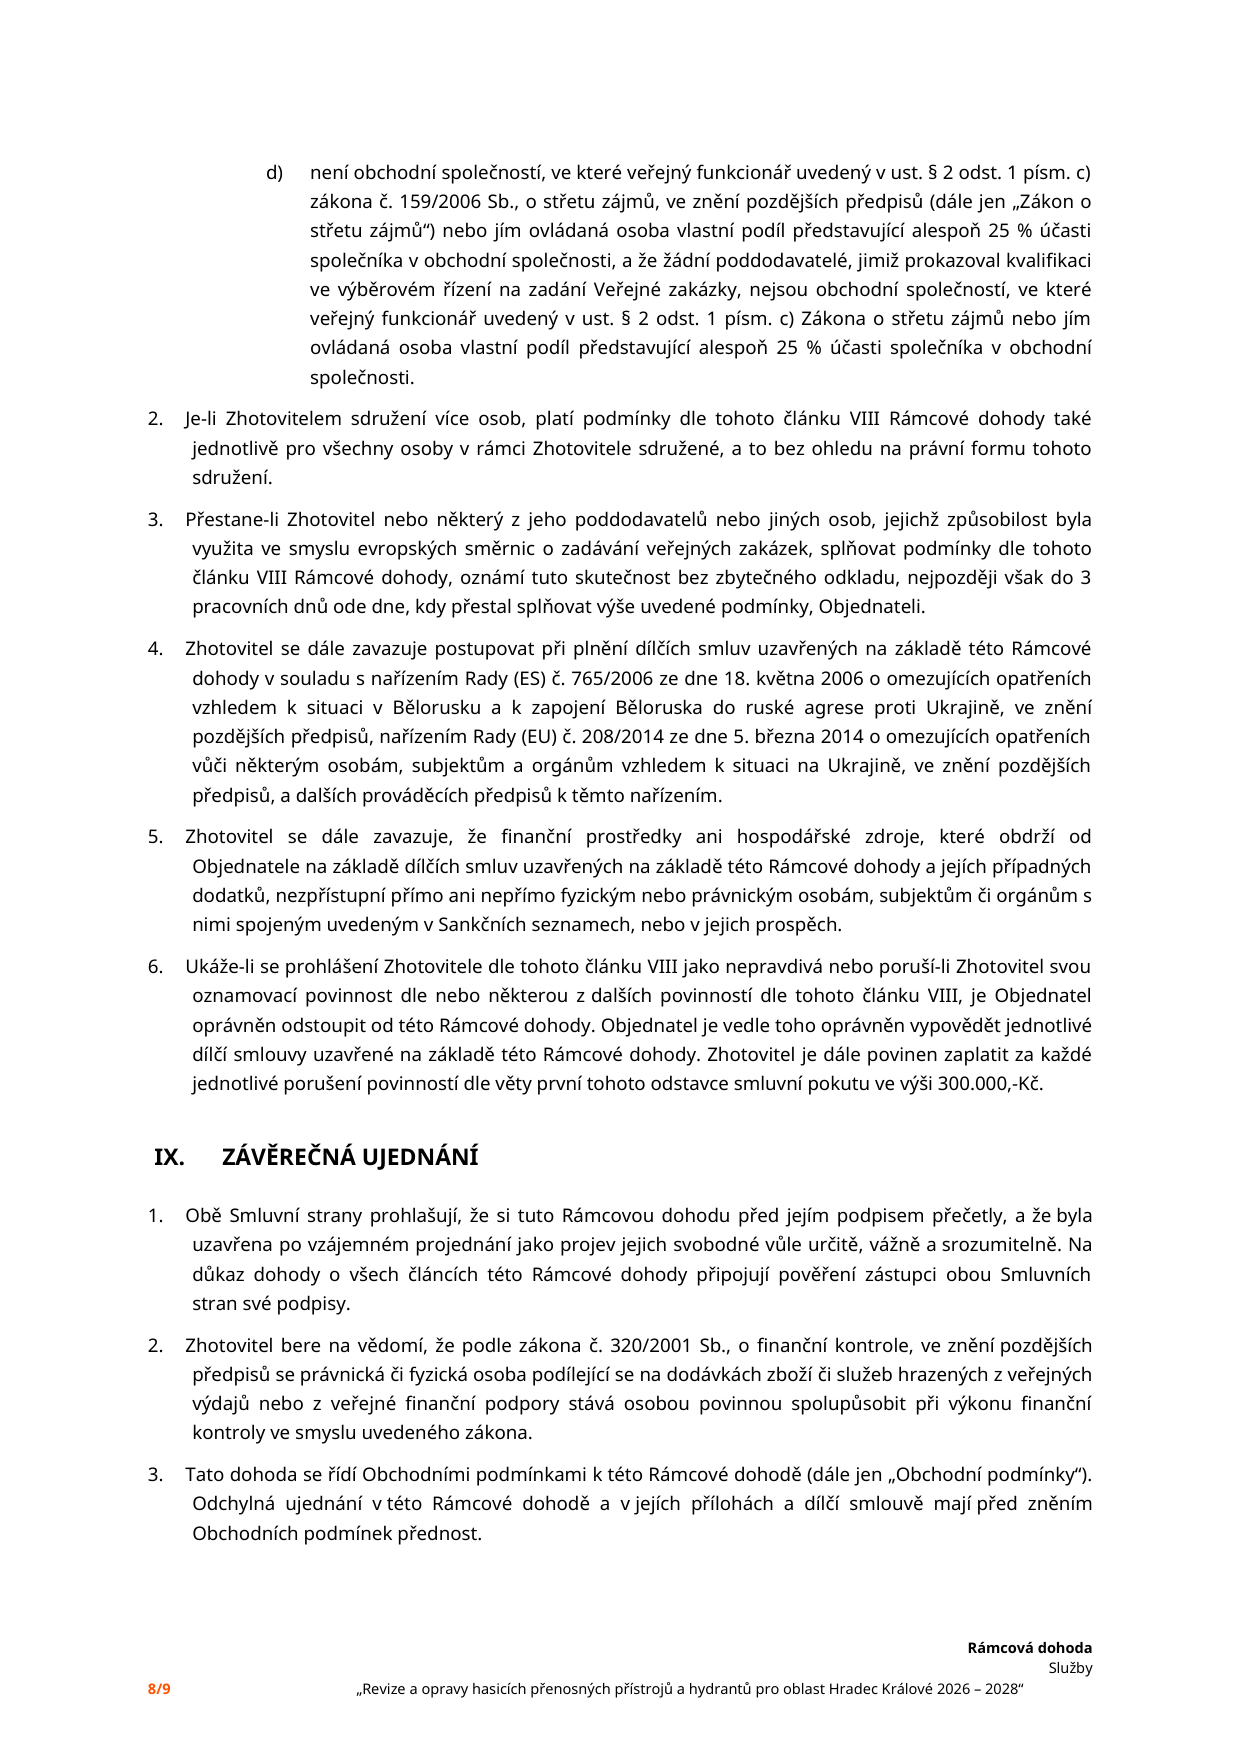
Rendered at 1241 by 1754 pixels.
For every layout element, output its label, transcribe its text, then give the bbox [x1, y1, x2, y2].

text není obchodní společností, ve které veřejný funkcionář uvedený v ust. § 2 odst. 1 písm. c) zákona č. 159/2006 Sb., o střetu zájmů, ve znění pozdějších předpisů (dále jen „Zákon o střetu zájmů“) nebo jím ovládaná osoba vlastní podíl představující alespoň 25 % účasti společníka v obchodní společnosti, a že žádní poddodavatelé, jimiž prokazoval kvalifikaci ve výběrovém řízení na zadání Veřejné zakázky, nejsou obchodní společností, ve které veřejný funkcionář uvedený v ust. § 2 odst. 1 písm. c) Zákona o střetu zájmů nebo jím ovládaná osoba vlastní podíl představující alespoň 25 % účasti společníka v obchodní společnosti. [266, 159, 1093, 389]
list Ukáže-li se prohlášení Zhotovitele dle tohoto článku VIII jako nepravdivá nebo poruší-li Zhotovitel svou oznamovací povinnost dle nebo některou z dalších povinností dle tohoto článku VIII, je Objednatel oprávněn odstoupit od této Rámcové dohody. Objednatel je vedle toho oprávněn vypovědět jednotlivé dílčí smlouvy uzavřené na základě této Rámcové dohody. Zhotovitel je dále povinen zaplatit za každé jednotlivé porušení povinností dle věty první tohoto odstavce smluvní pokutu ve výši 300.000,-Kč. [148, 953, 1093, 1096]
list Přestane-li Zhotovitel nebo některý z jeho poddodavatelů nebo jiných osob, jejichž způsobilost byla využita ve smyslu evropských směrnic o zadávání veřejných zakázek, splňovat podmínky dle tohoto článku VIII Rámcové dohody, oznámí tuto skutečnost bez zbytečného odkladu, nejpozději však do 3 pracovních dnů ode dne, kdy přestal splňovat výše uvedené podmínky, Objednateli. [148, 506, 1093, 619]
list Zhotovitel se dále zavazuje postupovat při plnění dílčích smluv uzavřených na základě této Rámcové dohody v souladu s nařízením Rady (ES) č. 765/2006 ze dne 18. května 2006 o omezujících opatřeních vzhledem k situaci v Bělorusku a k zapojení Běloruska do ruské agrese proti Ukrajině, ve znění pozdějších předpisů, nařízením Rady (EU) č. 208/2014 ze dne 5. března 2014 o omezujících opatřeních vůči některým osobám, subjektům a orgánům vzhledem k situaci na Ukrajině, ve znění pozdějších předpisů, a dalších prováděcích předpisů k těmto nařízením. [148, 636, 1093, 807]
list Zhotovitel se dále zavazuje, že finanční prostředky ani hospodářské zdroje, které obdrží od Objednatele na základě dílčích smluv uzavřených na základě této Rámcové dohody a jejích případných dodatků, nezpřístupní přímo ani nepřímo fyzickým nebo právnickým osobám, subjektům či orgánům s nimi spojeným uvedeným v Sankčních seznamech, nebo v jejich prospěch. [148, 824, 1093, 937]
list ZÁVĚREČNÁ UJEDNÁNÍ [185, 1141, 1093, 1173]
list Je-li Zhotovitelem sdružení více osob, platí podmínky dle tohoto článku VIII Rámcové dohody také jednotlivě pro všechny osoby v rámci Zhotovitele sdružené, a to bez ohledu na právní formu tohoto sdružení. [148, 406, 1093, 490]
list Zhotovitel bere na vědomí, že podle zákona č. 320/2001 Sb., o finanční kontrole, ve znění pozdějších předpisů se právnická či fyzická osoba podílející se na dodávkách zboží či služeb hrazených z veřejných výdajů nebo z veřejné finanční podpory stává osobou povinnou spolupůsobit při výkonu finanční kontroly ve smyslu uvedeného zákona. [148, 1332, 1093, 1445]
list Obě Smluvní strany prohlašují, že si tuto Rámcovou dohodu před jejím podpisem přečetly, a že byla uzavřena po vzájemném projednání jako projev jejich svobodné vůle určitě, vážně a srozumitelně. Na důkaz dohody o všech článcích této Rámcové dohody připojují pověření zástupci obou Smluvních stran své podpisy. [148, 1202, 1093, 1316]
list Tato dohoda se řídí Obchodními podmínkami k této Rámcové dohodě (dále jen „Obchodní podmínky“). Odchylná ujednání v této Rámcové dohodě a v jejích přílohách a dílčí smlouvě mají před zněním Obchodních podmínek přednost. [148, 1461, 1093, 1546]
